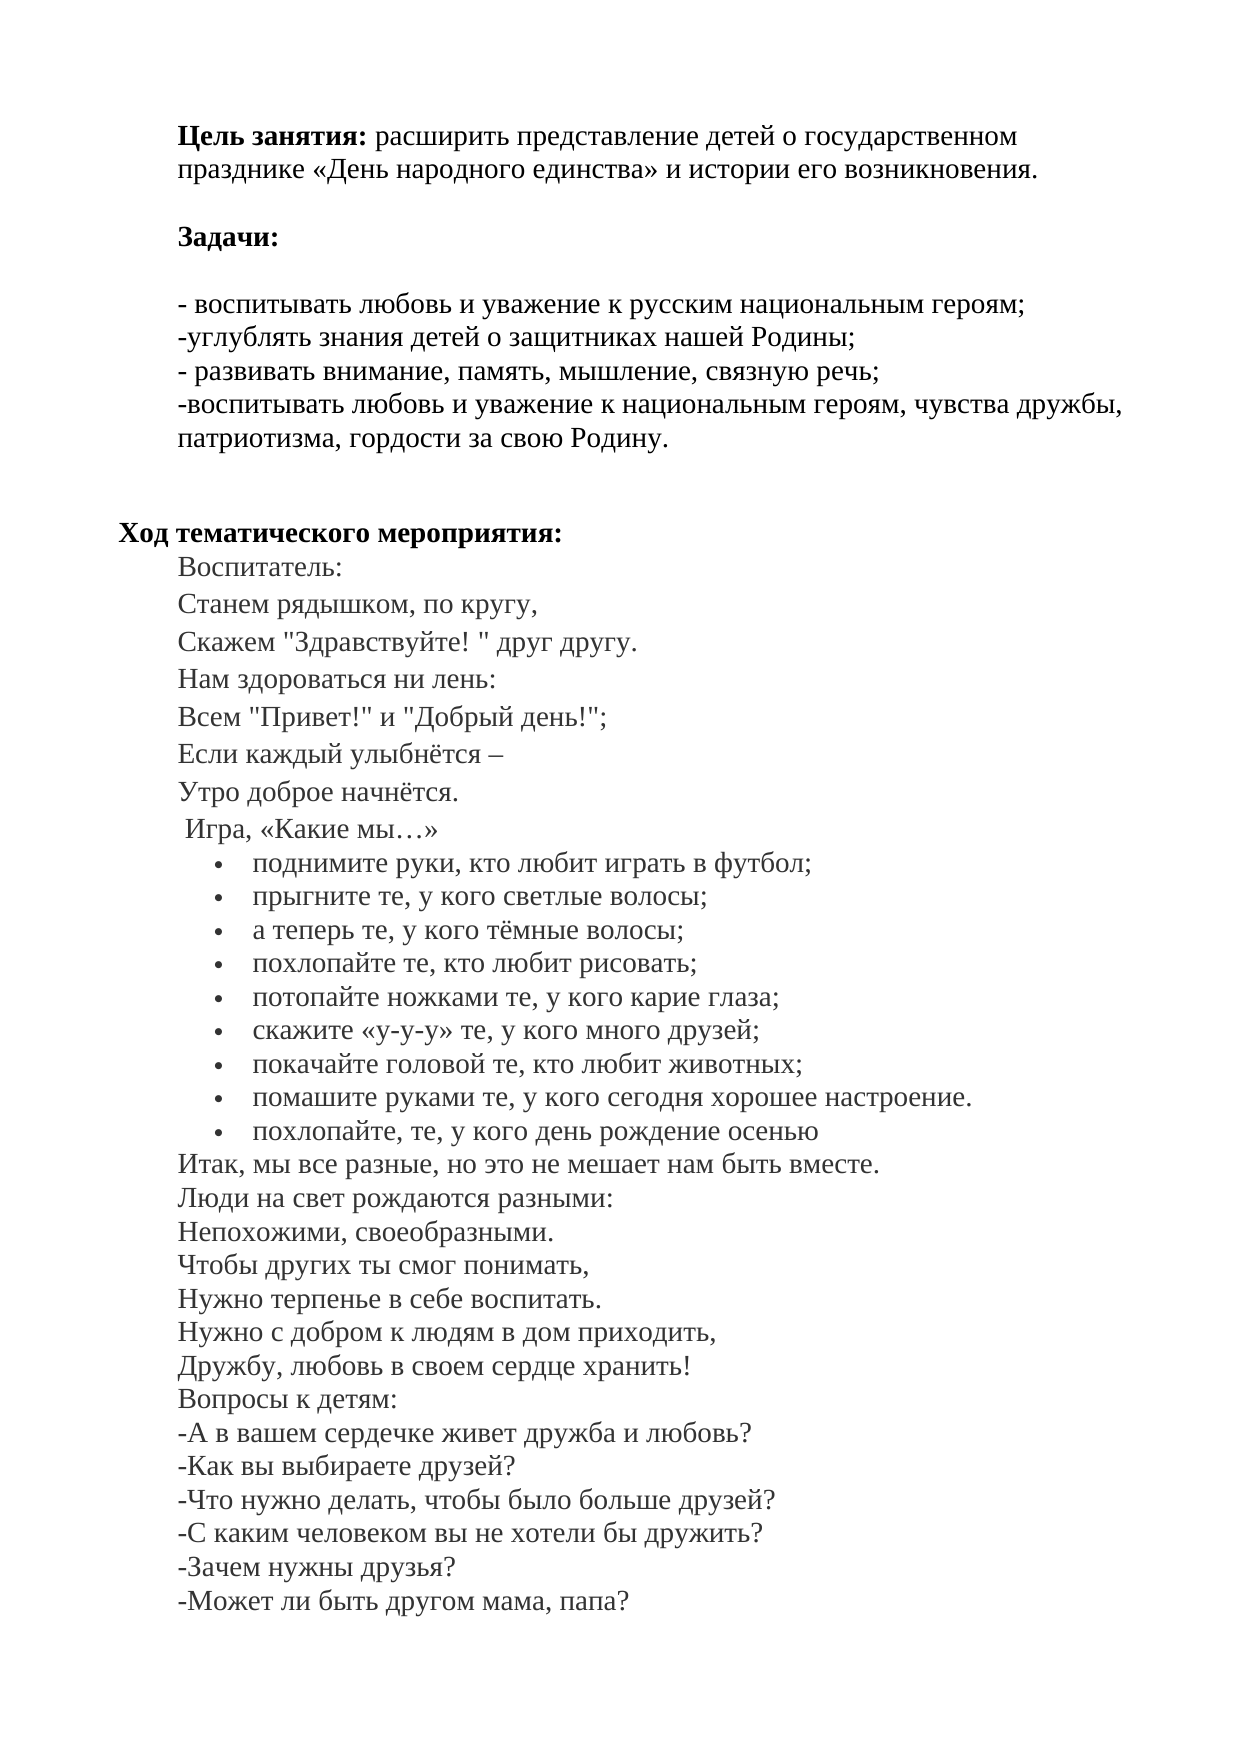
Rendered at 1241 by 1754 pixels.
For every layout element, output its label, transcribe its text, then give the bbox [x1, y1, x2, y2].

text -Может ли быть другом мама, папа? [177, 1583, 1152, 1616]
text -А в вашем сердечке живет дружба и любовь? [177, 1415, 1152, 1448]
text Цель занятия: расширить представление детей о государственном празднике «День народного единства» и истории его возникновения. Задачи: - воспитывать любовь и уважение к русским национальным героям; -углублять знания детей о защитниках нашей Родины; - развивать внимание, память, мышление, связную речь; -воспитывать любовь и уважение к национальным героям, чувства дружбы, патриотизма, гордости за свою Родину. [177, 118, 1152, 482]
text Итак, мы все разные, но это не мешает нам быть вместе. [177, 1147, 1152, 1180]
list потопайте ножками те, у кого карие глаза; [215, 979, 1152, 1012]
list помашите руками те, у кого сегодня хорошее настроение. [215, 1079, 1152, 1113]
text -Зачем нужны друзья? [177, 1549, 1152, 1583]
text Люди на свет рождаются разными: Непохожими, своеобразными. Чтобы других ты смог понимать, Нужно терпенье в себе воспитать. Нужно с добром к людям в дом приходить, Дружбу, любовь в своем сердце хранить! [177, 1180, 1152, 1381]
text -Что нужно делать, чтобы было больше друзей? [177, 1482, 1152, 1516]
list похлопайте те, кто любит рисовать; [215, 945, 1152, 979]
list покачайте головой те, кто любит животных; [215, 1046, 1152, 1079]
text Воспитатель: [177, 549, 1152, 582]
list скажите «у-у-у» те, у кого много друзей; [215, 1012, 1152, 1046]
text -С каким человеком вы не хотели бы дружить? [177, 1516, 1152, 1549]
text Ход тематического мероприятия: [118, 515, 1152, 549]
list а теперь те, у кого тёмные волосы; [215, 912, 1152, 945]
text -Как вы выбираете друзей? [177, 1448, 1152, 1482]
list поднимите руки, кто любит играть в футбол; [215, 845, 1152, 878]
text Вопросы к детям: [177, 1381, 1152, 1415]
list похлопайте, те, у кого день рождение осенью [215, 1113, 1152, 1147]
text Станем рядышком, по кругу, Скажем "Здравствуйте! " друг другу. Нам здороваться ни лень: Всем "Привет!" и "Добрый день!"; Если каждый улыбнётся – Утро доброе начнётся. [177, 582, 1152, 807]
list прыгните те, у кого светлые волосы; [215, 878, 1152, 912]
text Игра, «Какие мы…» [177, 807, 1152, 845]
